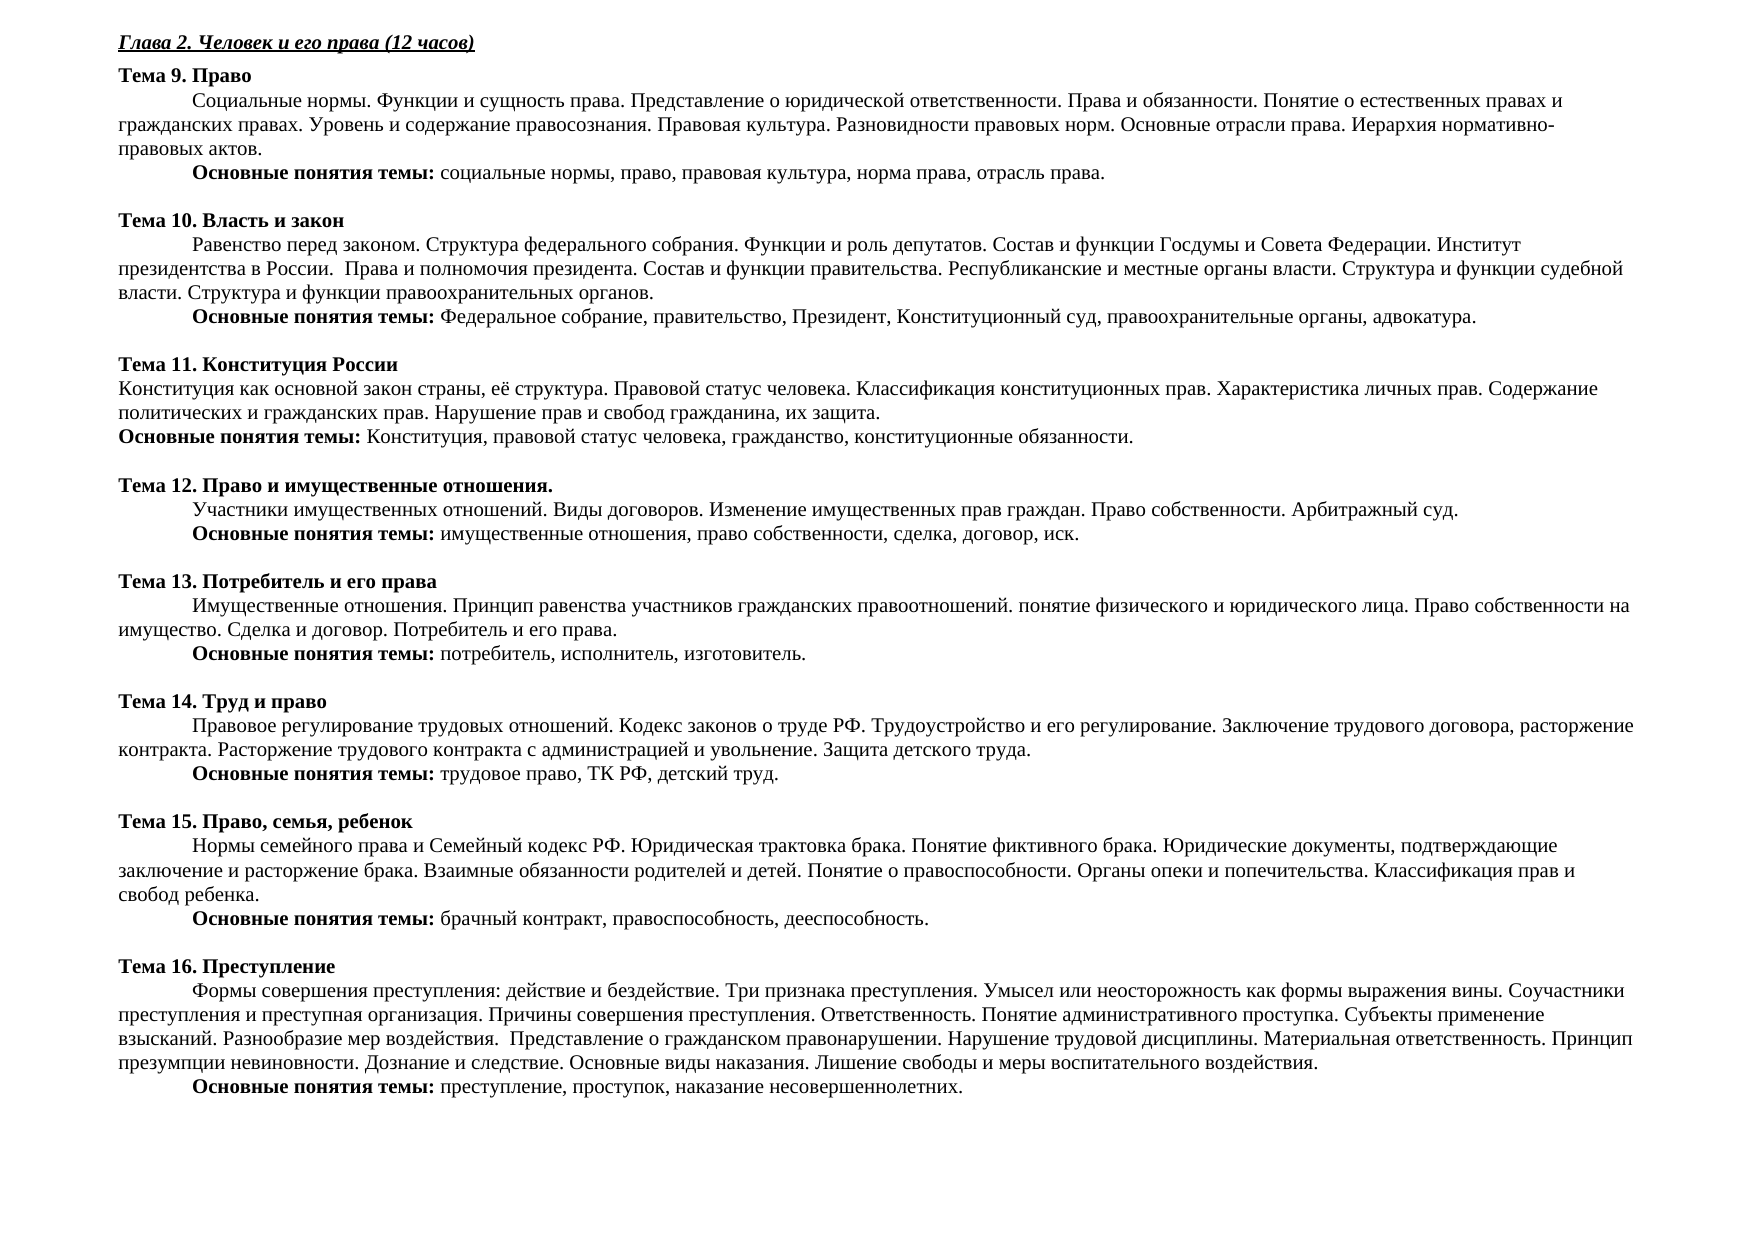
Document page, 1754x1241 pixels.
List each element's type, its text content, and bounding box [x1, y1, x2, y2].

text Социальные нормы. Функции и сущность права. Представление о юридической ответственности. Права и обязанности. Понятие о естественных правах и гражданских правах. Уровень и содержание правосознания. Правовая культура. Разновидности правовых норм. Основные отрасли права. Иерархия нормативно-правовых актов. [118, 87, 1636, 160]
text Участники имущественных отношений. Виды договоров. Изменение имущественных прав граждан. Право собственности. Арбитражный суд. [118, 497, 1636, 521]
text Основные понятия темы: преступление, проступок, наказание несовершеннолетних. [118, 1074, 1636, 1098]
text Тема 10. Власть и закон [118, 208, 1636, 232]
text Имущественные отношения. Принцип равенства участников гражданских правоотношений. понятие физического и юридического лица. Право собственности на имущество. Сделка и договор. Потребитель и его права. [118, 593, 1636, 641]
text Основные понятия темы: брачный контракт, правоспособность, дееспособность. [118, 906, 1636, 930]
text Основные понятия темы: Конституция, правовой статус человека, гражданство, конституционные обязанности. [118, 424, 1636, 448]
text Конституция как основной закон страны, её структура. Правовой статус человека. Классификация конституционных прав. Характеристика личных прав. Содержание политических и гражданских прав. Нарушение прав и свобод гражданина, их защита. [118, 376, 1636, 424]
text Нормы семейного права и Семейный кодекс РФ. Юридическая трактовка брака. Понятие фиктивного брака. Юридические документы, подтверждающие заключение и расторжение брака. Взаимные обязанности родителей и детей. Понятие о правоспособности. Органы опеки и попечительства. Классификация прав и свобод ребенка. [118, 833, 1636, 906]
text Основные понятия темы: трудовое право, ТК РФ, детский труд. [118, 761, 1636, 785]
text Формы совершения преступления: действие и бездействие. Три признака преступления. Умысел или неосторожность как формы выражения вины. Соучастники преступления и преступная организация. Причины совершения преступления. Ответственность. Понятие административного проступка. Субъекты применение взысканий. Разнообразие мер воздействия. Представление о гражданском правонарушении. Нарушение трудовой дисциплины. Материальная ответственность. Принцип презумпции невиновности. Дознание и следствие. Основные виды наказания. Лишение свободы и меры воспитательного воздействия. [118, 978, 1636, 1074]
text Основные понятия темы: Федеральное собрание, правительство, Президент, Конституционный суд, правоохранительные органы, адвокатура. [118, 304, 1636, 328]
text Тема 16. Преступление [118, 954, 1636, 978]
text Основные понятия темы: потребитель, исполнитель, изготовитель. [118, 641, 1636, 665]
text Основные понятия темы: имущественные отношения, право собственности, сделка, договор, иск. [118, 521, 1636, 545]
text Тема 11. Конституция России [118, 352, 1636, 376]
subtitle Глава 2. Человек и его права (12 часов) [118, 29, 1636, 54]
text Основные понятия темы: социальные нормы, право, правовая культура, норма права, отрасль права. [118, 160, 1636, 184]
text Тема 9. Право [118, 63, 1636, 87]
text Тема 13. Потребитель и его права [118, 569, 1636, 593]
text Тема 14. Труд и право [118, 689, 1636, 713]
text Тема 15. Право, семья, ребенок [118, 809, 1636, 833]
text Равенство перед законом. Структура федерального собрания. Функции и роль депутатов. Состав и функции Госдумы и Совета Федерации. Институт президентства в России. Права и полномочия президента. Состав и функции правительства. Республиканские и местные органы власти. Структура и функции судебной власти. Структура и функции правоохранительных органов. [118, 232, 1636, 304]
text Тема 12. Право и имущественные отношения. [118, 472, 1636, 497]
text Правовое регулирование трудовых отношений. Кодекс законов о труде РФ. Трудоустройство и его регулирование. Заключение трудового договора, расторжение контракта. Расторжение трудового контракта с администрацией и увольнение. Защита детского труда. [118, 713, 1636, 761]
